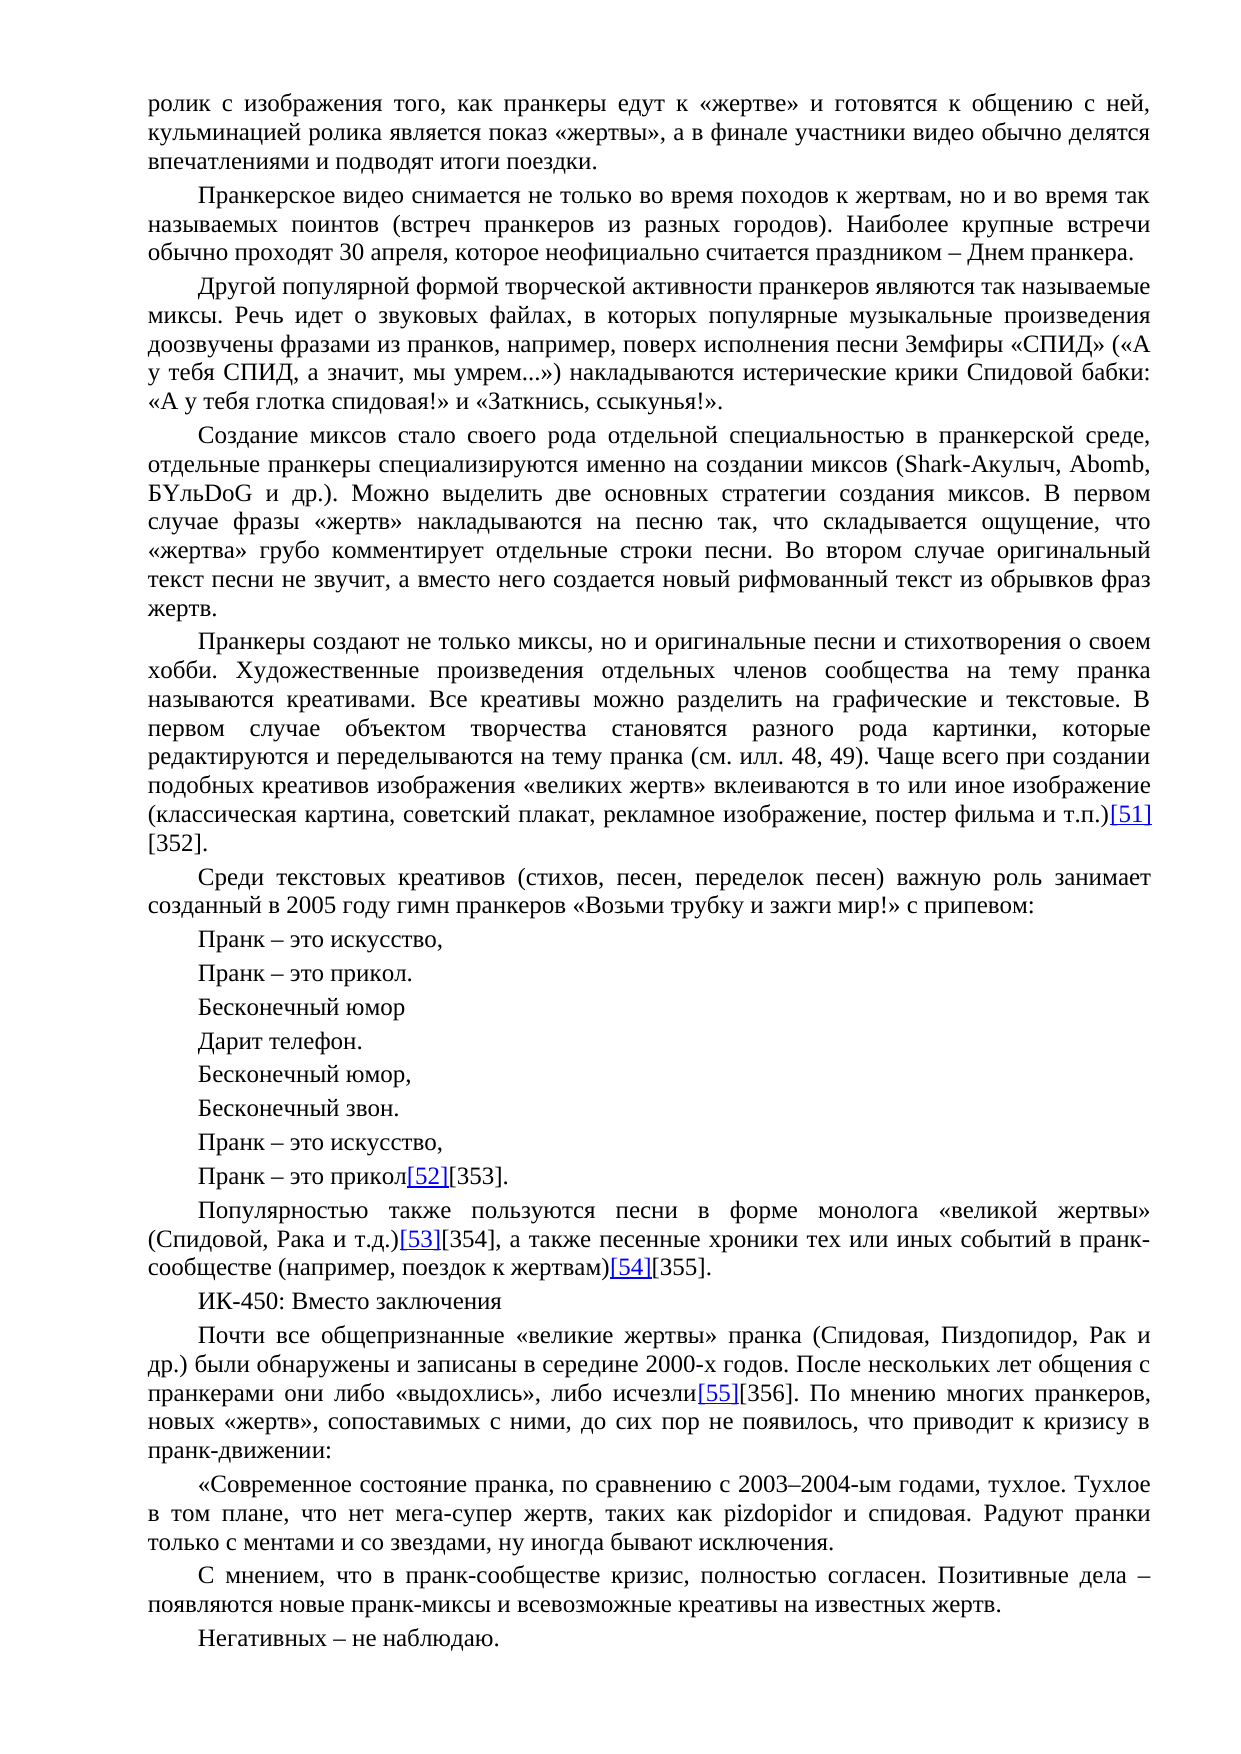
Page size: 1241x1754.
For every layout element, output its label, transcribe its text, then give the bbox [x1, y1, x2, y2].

text Пранк – это искусство, [148, 924, 1152, 953]
text Популярностью также пользуются песни в форме монолога «великой жертвы» (Спидовой, Рака и т.д.)[53][354], а также песенные хроники тех или иных событий в пранк-сообществе (например, поездок к жертвам)[54][355]. [148, 1195, 1152, 1281]
text Пранк – это прикол[52][353]. [148, 1161, 1152, 1190]
text Пранк – это прикол. [148, 958, 1152, 987]
text Пранкеры создают не только миксы, но и оригинальные песни и стихотворения о своем хобби. Художественные произведения отдельных членов сообщества на тему пранка называются креативами. Все креативы можно разделить на графические и текстовые. В первом случае объектом творчества становятся разного рода картинки, которые редактируются и переделываются на тему пранка (см. илл. 48, 49). Чаще всего при создании подобных креативов изображения «великих жертв» вклеиваются в то или иное изображение (классическая картина, советский плакат, рекламное изображение, постер фильма и т.п.)[51][352]. [148, 626, 1152, 856]
text Другой популярной формой творческой активности пранкеров являются так называемые миксы. Речь идет о звуковых файлах, в которых популярные музыкальные произведения доозвучены фразами из пранков, например, поверх исполнения песни Земфиры «СПИД» («А у тебя СПИД, а значит, мы умрем...») накладываются истерические крики Спидовой бабки: «А у тебя глотка спидовая!» и «Заткнись, ссыкунья!». [148, 271, 1152, 415]
text Бесконечный звон. [148, 1093, 1152, 1122]
text Бесконечный юмор, [148, 1059, 1152, 1088]
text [148, 88, 1152, 175]
text ИК-450: Вместо заключения [148, 1286, 1152, 1315]
text Бесконечный юмор [148, 992, 1152, 1021]
text Пранкерское видео снимается не только во время походов к жертвам, но и во время так называемых поинтов (встреч пранкеров из разных городов). Наиболее крупные встречи обычно проходят 30 апреля, которое неофициально считается праздником – Днем пранкера. [148, 180, 1152, 266]
text Дарит телефон. [148, 1026, 1152, 1054]
text С мнением, что в пранк-сообществе кризис, полностью согласен. Позитивные дела – появляются новые пранк-миксы и всевозможные креативы на известных жертв. [148, 1560, 1152, 1618]
text Пранк – это искусство, [148, 1127, 1152, 1156]
text Создание миксов стало своего рода отдельной специальностью в пранкерской среде, отдельные пранкеры специализируются именно на создании миксов (Shark-Акулыч, Abomb, БYльDoG и др.). Можно выделить две основных стратегии создания миксов. В первом случае фразы «жертв» накладываются на песню так, что складывается ощущение, что «жертва» грубо комментирует отдельные строки песни. Во втором случае оригинальный текст песни не звучит, а вместо него создается новый рифмованный текст из обрывков фраз жертв. [148, 420, 1152, 621]
text Среди текстовых креативов (стихов, песен, переделок песен) важную роль занимает созданный в 2005 году гимн пранкеров «Возьми трубку и зажги мир!» с припевом: [148, 862, 1152, 919]
text «Современное состояние пранка, по сравнению с 2003–2004-ым годами, тухлое. Тухлое в том плане, что нет мега-супер жертв, таких как pizdopidor и спидовая. Радуют пранки только с ментами и со звездами, ну иногда бывают исключения. [148, 1469, 1152, 1555]
text Почти все общепризнанные «великие жертвы» пранка (Спидовая, Пиздопидор, Рак и др.) были обнаружены и записаны в середине 2000-х годов. После нескольких лет общения с пранкерами они либо «выдохлись», либо исчезли[55][356]. По мнению многих пранкеров, новых «жертв», сопоставимых с ними, до сих пор не появилось, что приводит к кризису в пранк-движении: [148, 1320, 1152, 1464]
text Негативных – не наблюдаю. [148, 1623, 1152, 1652]
